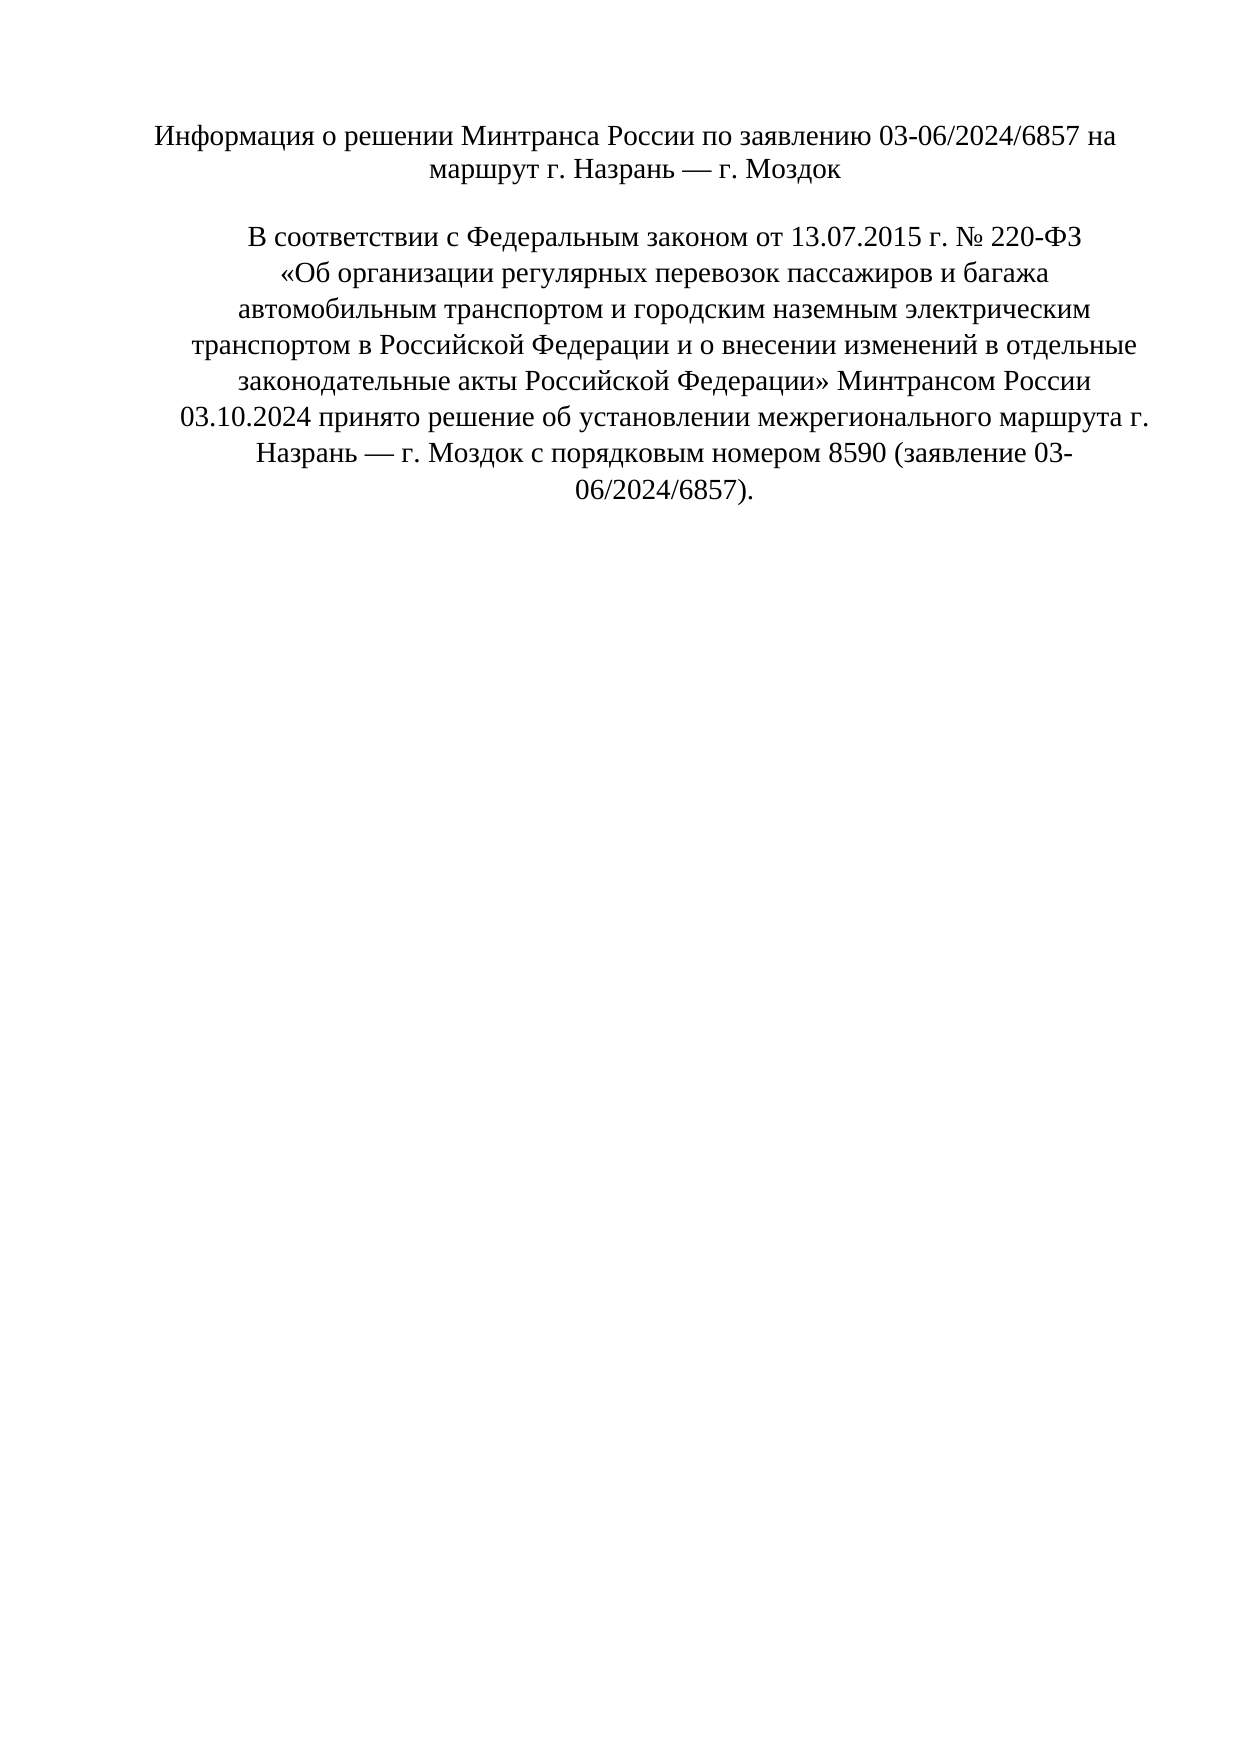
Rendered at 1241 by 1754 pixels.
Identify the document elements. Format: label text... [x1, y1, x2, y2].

text Информация о решении Минтранса России по заявлению 03-06/2024/6857 на маршрут г. Назрань — г. Моздок [118, 118, 1152, 185]
text В соответствии с Федеральным законом от 13.07.2015 г. № 220-ФЗ «Об организации регулярных перевозок пассажиров и багажа автомобильным транспортом и городским наземным электрическим транспортом в Российской Федерации и о внесении изменений в отдельные законодательные акты Российской Федерации» Минтрансом России 03.10.2024 принято решение об установлении межрегионального маршрута г. Назрань — г. Моздок с порядковым номером 8590 (заявление 03-06/2024/6857). [177, 219, 1152, 505]
